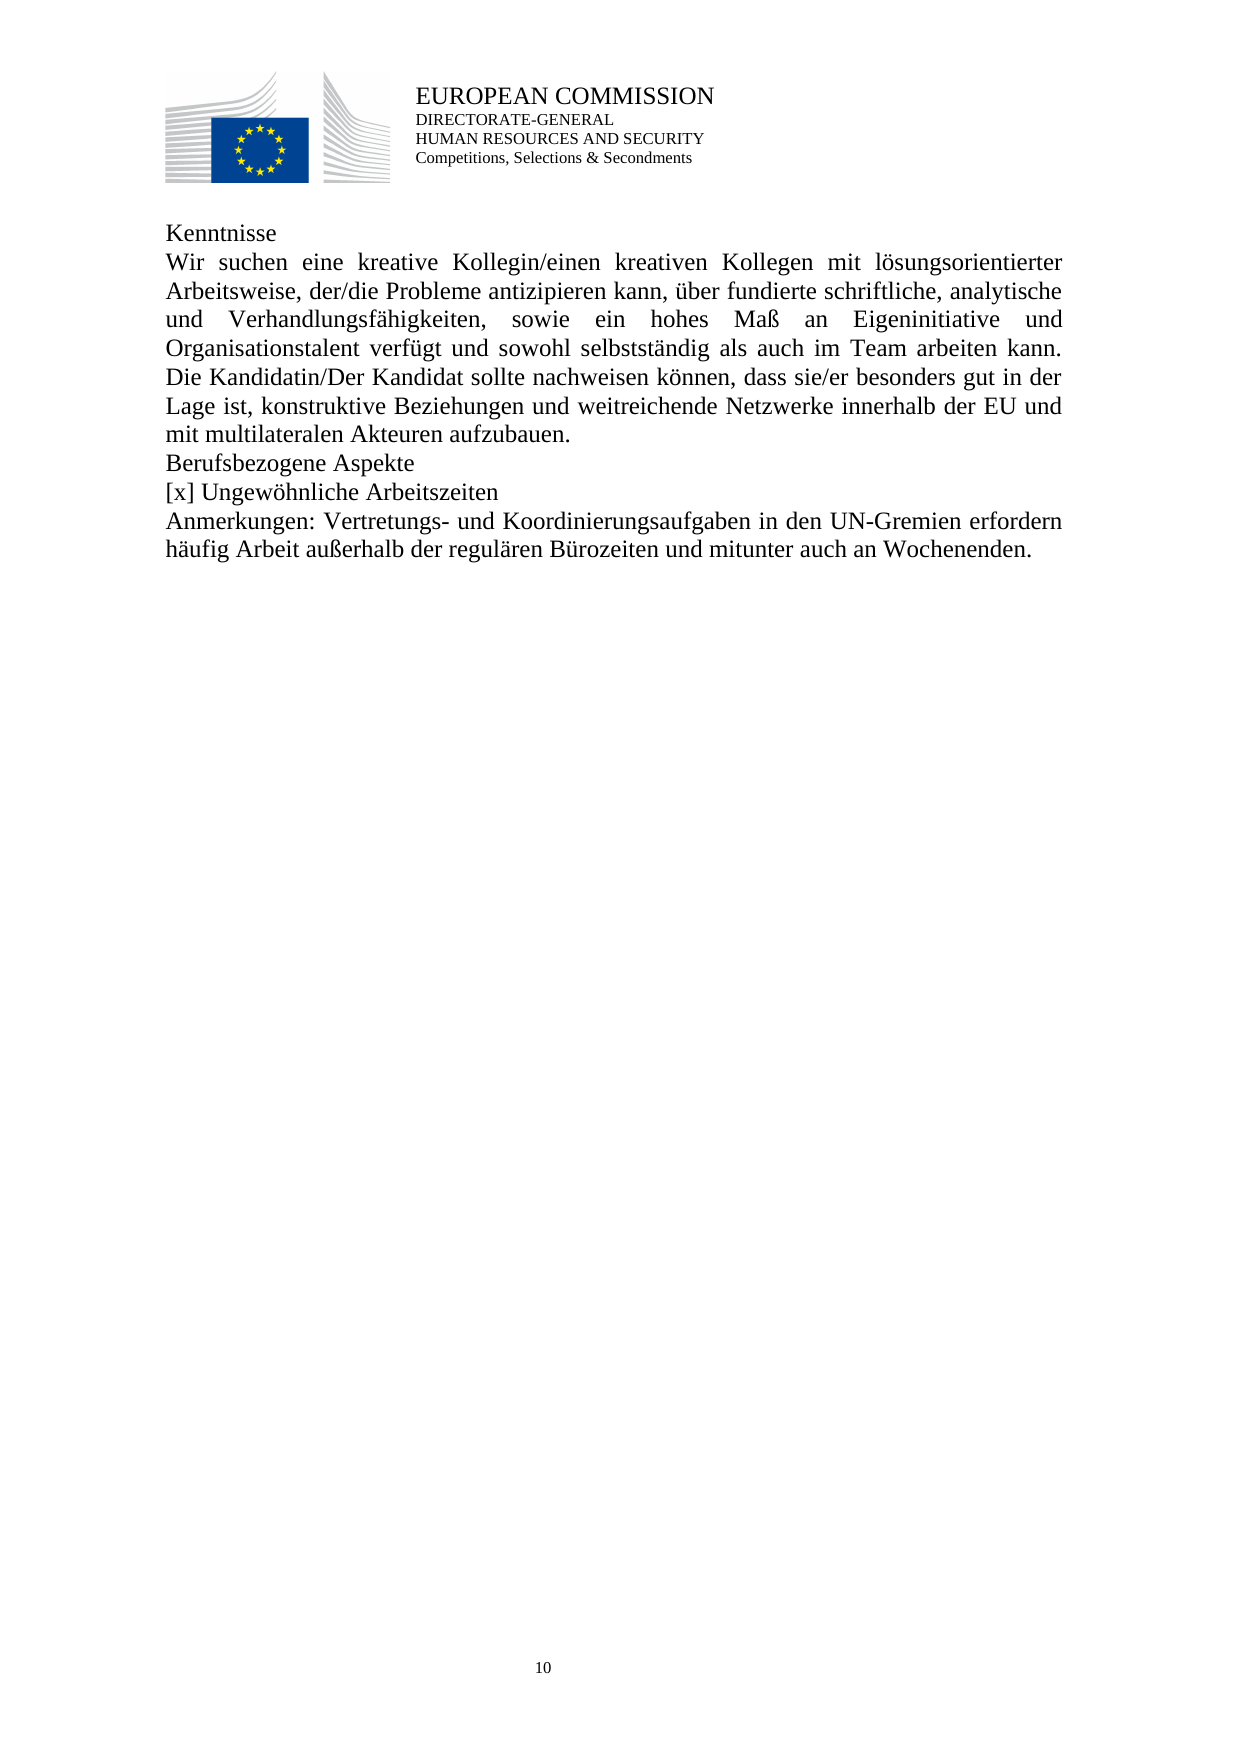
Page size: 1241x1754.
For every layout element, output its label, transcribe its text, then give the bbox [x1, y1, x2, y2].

text Kenntnisse [165, 134, 1063, 247]
picture [165, 71, 391, 183]
text Anmerkungen: Vertretungs- und Koordinierungsaufgaben in den UN-Gremien erfordern häufig Arbeit außerhalb der regulären Bürozeiten und mitunter auch an Wochenenden. [165, 506, 1063, 563]
text [x] Ungewöhnliche Arbeitszeiten [165, 477, 1063, 506]
text Berufsbezogene Aspekte [165, 448, 1063, 477]
text Wir suchen eine kreative Kollegin/einen kreativen Kollegen mit lösungsorientierter Arbeitsweise, der/die Probleme antizipieren kann, über fundierte schriftliche, analytische und Verhandlungsfähigkeiten, sowie ein hohes Maß an Eigeninitiative und Organisationstalent verfügt und sowohl selbstständig als auch im Team arbeiten kann. Die Kandidatin/Der Kandidat sollte nachweisen können, dass sie/er besonders gut in der Lage ist, konstruktive Beziehungen und weitreichende Netzwerke innerhalb der EU und mit multilateralen Akteuren aufzubauen. [165, 247, 1063, 448]
